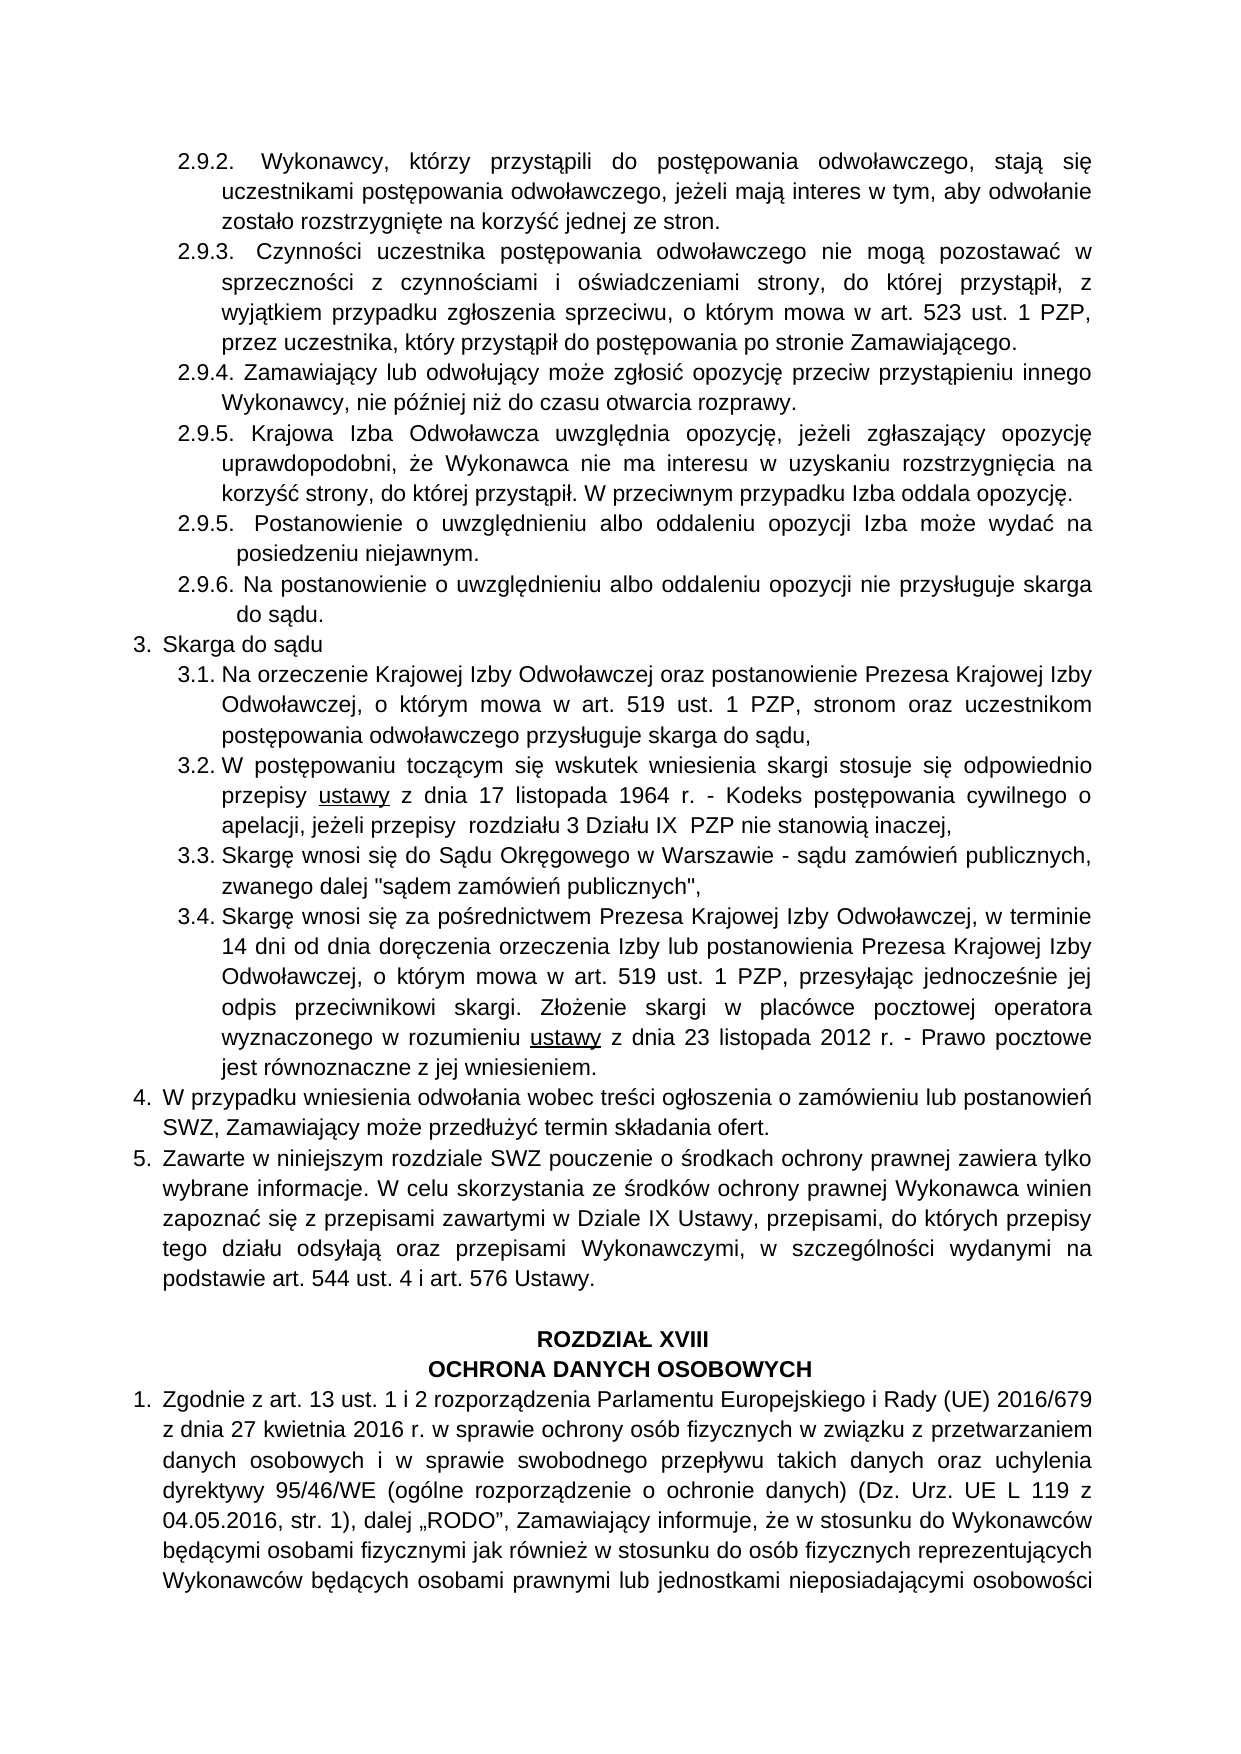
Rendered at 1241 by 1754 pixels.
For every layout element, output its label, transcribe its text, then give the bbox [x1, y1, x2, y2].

text ROZDZIAŁ XVIII [473, 1326, 1093, 1352]
list W przypadku wniesienia odwołania wobec treści ogłoszenia o zamówieniu lub postanowień SWZ, Zamawiający może przedłużyć termin składania ofert. [133, 1084, 1093, 1141]
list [133, 1386, 1093, 1594]
text 2.9.5. Postanowienie o uwzględnieniu albo oddaleniu opozycji Izba może wydać na posiedzeniu niejawnym. [177, 510, 1093, 567]
list Skarga do sądu [133, 631, 1093, 657]
list Skargę wnosi się do Sądu Okręgowego w Warszawie - sądu zamówień publicznych, zwanego dalej "sądem zamówień publicznych", [177, 842, 1093, 899]
text 2.9.5. Krajowa Izba Odwoławcza uwzględnia opozycję, jeżeli zgłaszający opozycję uprawdopodobni, że Wykonawca nie ma interesu w uzyskaniu rozstrzygnięcia na korzyść strony, do której przystąpił. W przeciwnym przypadku Izba oddala opozycję. [177, 419, 1093, 506]
text 2.9.2. Wykonawcy, którzy przystąpili do postępowania odwoławczego, stają się uczestnikami postępowania odwoławczego, jeżeli mają interes w tym, aby odwołanie zostało rozstrzygnięte na korzyść jednej ze stron. [177, 148, 1093, 234]
list Zawarte w niniejszym rozdziale SWZ pouczenie o środkach ochrony prawnej zawiera tylko wybrane informacje. W celu skorzystania ze środków ochrony prawnej Wykonawca winien zapoznać się z przepisami zawartymi w Dziale IX Ustawy, przepisami, do których przepisy tego działu odsyłają oraz przepisami Wykonawczymi, w szczególności wydanymi na podstawie art. 544 ust. 4 i art. 576 Ustawy. [133, 1144, 1093, 1292]
text 2.9.3. Czynności uczestnika postępowania odwoławczego nie mogą pozostawać w sprzeczności z czynnościami i oświadczeniami strony, do której przystąpił, z wyjątkiem przypadku zgłoszenia sprzeciwu, o którym mowa w art. 523 ust. 1 PZP, przez uczestnika, który przystąpił do postępowania po stronie Zamawiającego. [177, 238, 1093, 355]
text 2.9.4. Zamawiający lub odwołujący może zgłosić opozycję przeciw przystąpieniu innego Wykonawcy, nie później niż do czasu otwarcia rozprawy. [177, 359, 1093, 416]
list W postępowaniu toczącym się wskutek wniesienia skargi stosuje się odpowiednio przepisy ustawy z dnia 17 listopada 1964 r. - Kodeks postępowania cywilnego o apelacji, jeżeli przepisy rozdziału 3 Działu IX PZP nie stanowią inaczej, [177, 752, 1093, 838]
text 2.9.6. Na postanowienie o uwzględnieniu albo oddaleniu opozycji nie przysługuje skarga do sądu. [177, 571, 1093, 627]
list Skargę wnosi się za pośrednictwem Prezesa Krajowej Izby Odwoławczej, w terminie 14 dni od dnia doręczenia orzeczenia Izby lub postanowienia Prezesa Krajowej Izby Odwoławczej, o którym mowa w art. 519 ust. 1 PZP, przesyłając jednocześnie jej odpis przeciwnikowi skargi. Złożenie skargi w placówce pocztowej operatora wyznaczonego w rozumieniu ustawy z dnia 23 listopada 2012 r. - Prawo pocztowe jest równoznaczne z jej wniesieniem. [177, 903, 1093, 1080]
text OCHRONA DANYCH OSOBOWYCH [148, 1356, 1093, 1382]
list Na orzeczenie Krajowej Izby Odwoławczej oraz postanowienie Prezesa Krajowej Izby Odwoławczej, o którym mowa w art. 519 ust. 1 PZP, stronom oraz uczestnikom postępowania odwoławczego przysługuje skarga do sądu, [177, 661, 1093, 748]
